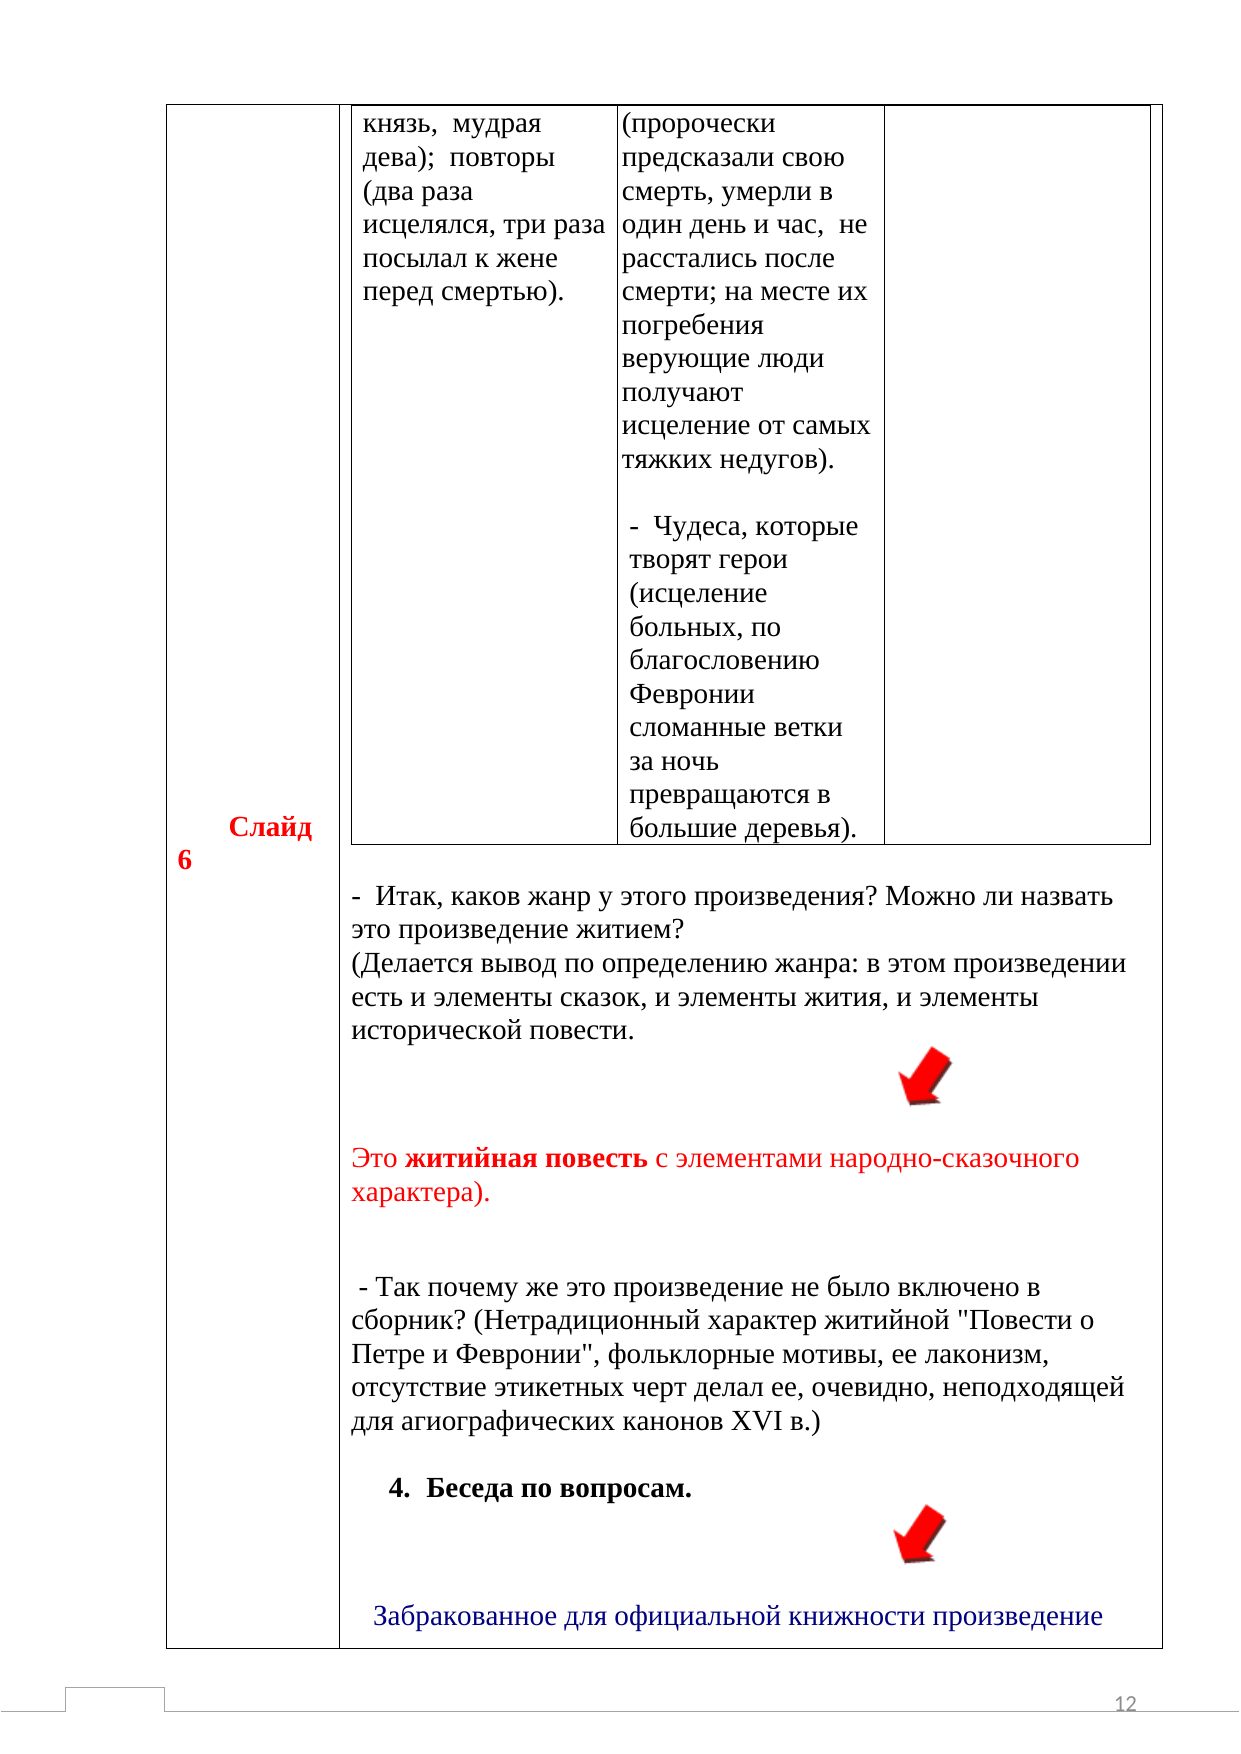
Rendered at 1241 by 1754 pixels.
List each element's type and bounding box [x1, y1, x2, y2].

table_cell [340, 105, 1162, 1647]
picture [897, 1045, 954, 1107]
picture [892, 1503, 949, 1565]
table_cell [167, 105, 339, 1647]
